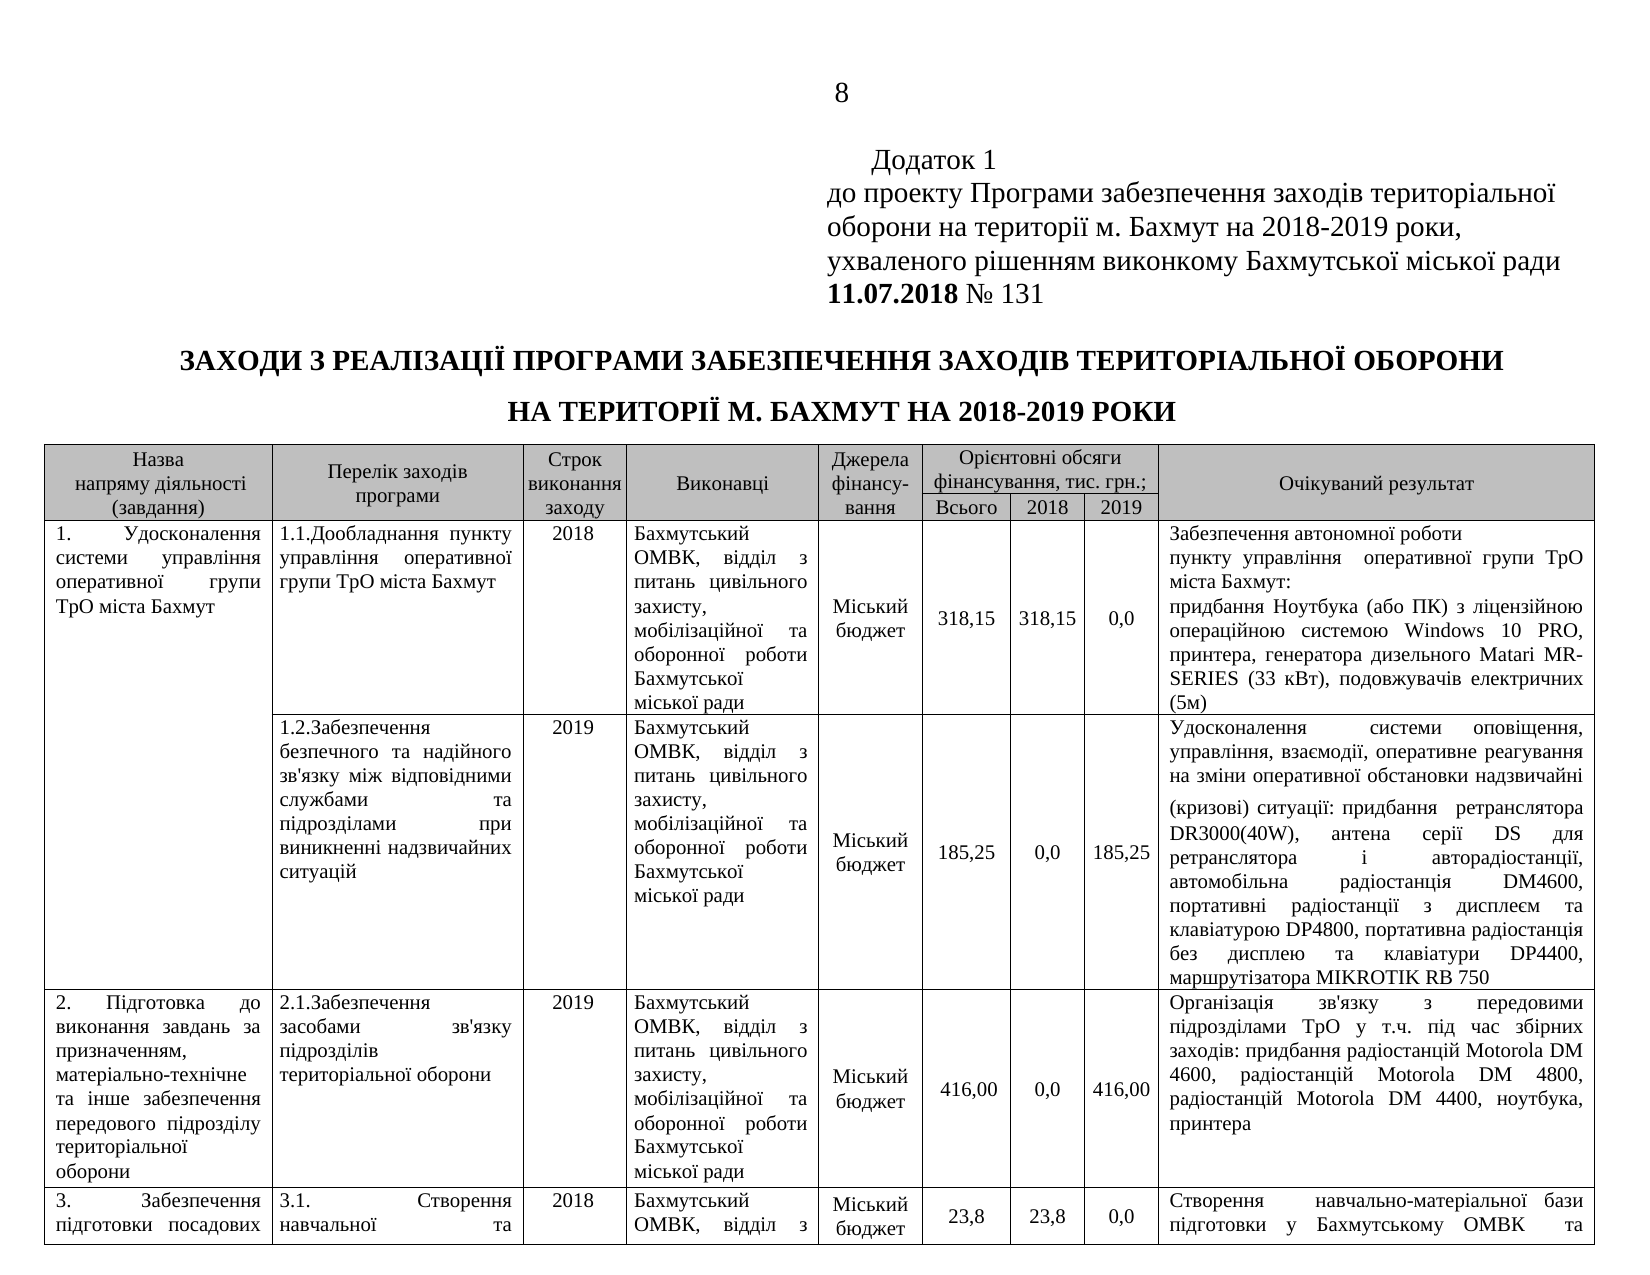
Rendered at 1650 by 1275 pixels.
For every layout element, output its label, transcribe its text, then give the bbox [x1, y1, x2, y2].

table_cell Міський бюджет [819, 715, 922, 989]
text 11.07.2018 № 131 [827, 276, 1621, 310]
table_header Джерела фінансу-вання [819, 445, 922, 520]
table_cell 2019 [1085, 494, 1158, 520]
table_cell 0,0 [1011, 715, 1084, 989]
table_cell 2018 [524, 1188, 626, 1244]
table_cell Бахмутський ОМВК, відділ з питань цивільного захисту, мобілізаційної та оборонної роботи Бахмутської міської ради [627, 715, 818, 989]
table_cell 2018 [524, 521, 626, 714]
table_cell 23,8 [923, 1188, 1010, 1244]
table_cell Організація зв'язку з передовими підрозділами ТрО у т.ч. під час збірних заходів: придбання радіостанцій Motorola DМ 4600, радіостанцій Motorola DМ 4800, радіостанцій Motorola DМ 4400, ноутбука, принтера [1159, 990, 1594, 1187]
table_cell 3. Забезпечення підготовки посадових осіб оперативної групи територіальної оборони міста Бахмут та передового підрозділу територіальної оборони [45, 1188, 272, 1244]
table_cell Бахмутський ОМВК, відділ з питань цивільного захисту, мобілізаційної та оборонної роботи Бахмутської міської ради [627, 990, 818, 1187]
table_cell 416,00 [923, 990, 1010, 1187]
table_cell 0,0 [1085, 521, 1158, 714]
table_cell 2. Підготовка до виконання завдань за призначенням, матеріально-технічне та інше забезпечення передового підрозділу територіальної оборони [45, 990, 272, 1187]
table_cell 0,0 [1085, 1188, 1158, 1244]
table_cell 1. Удосконалення системи управління оперативної групи ТрО міста Бахмут [45, 521, 272, 989]
table_cell 2019 [524, 990, 626, 1187]
table_cell 0,0 [1011, 990, 1084, 1187]
table_header Назва напряму діяльності (завдання) [45, 445, 272, 520]
text ухваленого рішенням виконкому Бахмутської міської ради [827, 243, 1621, 276]
table_cell Міський бюджет [819, 1188, 922, 1244]
table_cell 416,00 [1085, 990, 1158, 1187]
text Додаток 1 [827, 142, 1624, 176]
text НА ТЕРИТОРІЇ М. БАХМУТ НА 2018-2019 РОКИ [59, 394, 1624, 427]
table_cell Міський бюджет [819, 990, 922, 1187]
table_cell Всього [923, 494, 1010, 520]
table_cell 23,8 [1011, 1188, 1084, 1244]
table_cell 1.2.Забезпечення безпечного та надійного зв'язку між відповідними службами та підрозділами при виникненні надзвичайних ситуацій [273, 715, 523, 989]
table_cell 2.1.Забезпечення засобами зв'язку підрозділів територіальної оборони [273, 990, 523, 1187]
table_cell Удосконалення системи оповіщення, управління, взаємодії, оперативне реагування на зміни оперативної обстановки надзвичайні (кризові) ситуації: придбання ретранслятора DR3000(40W), антена серії DS для ретранслятора і авторадіостанції, автомобільна радіостанція DM4600, портативні радіостанції з дисплеєм та клавіатурою DP4800, портативна радіостанція без дисплею та клавіатури DP4400, маршрутізатора MIKROTIK RB 750 [1159, 715, 1594, 989]
table_header Орієнтовні обсяги фінансування, тис. грн.; [923, 445, 1158, 493]
table_cell 185,25 [1085, 715, 1158, 989]
table_cell Міський бюджет [819, 521, 922, 714]
table_cell 318,15 [1011, 521, 1084, 714]
table_cell Забезпечення автономної роботи пункту управління оперативної групи ТрО міста Бахмут: придбання Ноутбука (або ПК) з ліцензійною операційною системою Windows 10 PRO, принтера, генератора дизельного Matari MR-SERIES (33 кВт), подовжувачів електричних (5м) [1159, 521, 1594, 714]
table_header Очікуваний результат [1159, 445, 1594, 520]
table_cell 1.1.Дообладнання пункту управління оперативної групи ТрО міста Бахмут [273, 521, 523, 714]
table_cell 2019 [524, 715, 626, 989]
text до проекту Програми забезпечення заходів територіальної оборони на території м. Бахмут на 2018-2019 роки, [827, 176, 1624, 243]
table_header Виконавці [627, 445, 818, 520]
text ЗАХОДИ З РЕАЛІЗАЦІЇ ПРОГРАМИ ЗАБЕЗПЕЧЕННЯ ЗАХОДІВ ТЕРИТОРІАЛЬНОЇ ОБОРОНИ [59, 343, 1624, 377]
table_cell 185,25 [923, 715, 1010, 989]
table_cell 2018 [1011, 494, 1084, 520]
table_cell Бахмутський ОМВК, відділ з питань цивільного захисту, мобілізаційної та оборонної роботи Бахмутської міської ради [627, 1188, 818, 1244]
table_cell Бахмутський ОМВК, відділ з питань цивільного захисту, мобілізаційної та оборонної роботи Бахмутської міської ради [627, 521, 818, 714]
table_header Перелік заходів програми [273, 445, 523, 520]
table_cell 318,15 [923, 521, 1010, 714]
table_header Строк виконання заходу [524, 445, 626, 520]
